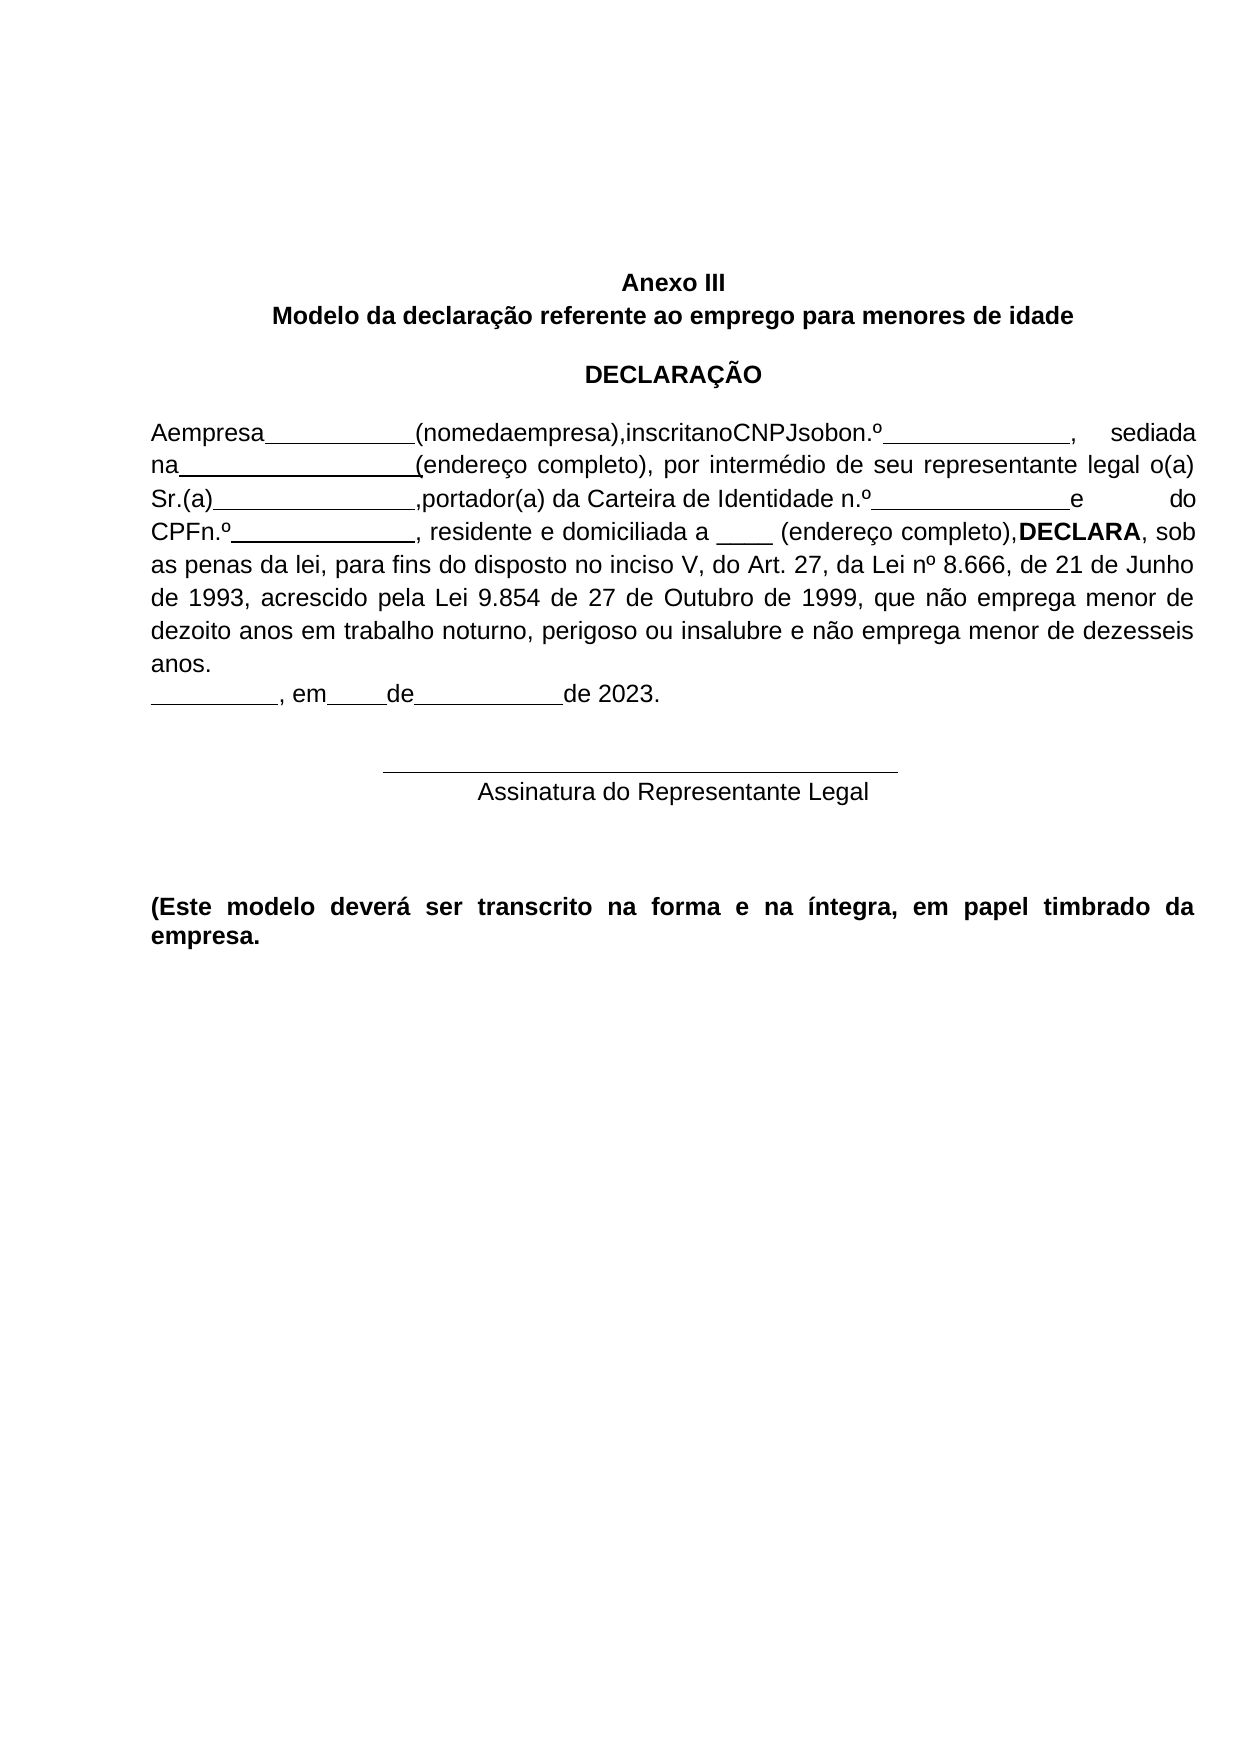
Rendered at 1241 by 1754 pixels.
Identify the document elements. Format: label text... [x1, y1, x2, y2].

subtitle DECLARAÇÃO [151, 360, 1196, 389]
text Anexo III [151, 268, 1196, 297]
text Aempresa (nomedaempresa),inscritanoCNPJsobon.º , sediada na (endereço completo), por intermédio de seu representante legal o(a) Sr.(a) ,portador(a) da Carteira de Identidade n.º e do CPFn.º , residente e domiciliada a ____ (endereço completo),DECLARA, sob as penas da lei, para fins do disposto no inciso V, do Art. 27, da Lei nº 8.666, de 21 de Junho de 1993, acrescido pela Lei 9.854 de 27 de Outubro de 1999, que não emprega menor de dezoito anos em trabalho noturno, perigoso ou insalubre e não emprega menor de dezesseis anos. [151, 417, 1196, 677]
text (Este modelo deverá ser transcrito na forma e na íntegra, em papel timbrado da empresa. [151, 892, 1196, 950]
text Assinatura do Representante Legal [151, 766, 1196, 806]
text , em de de 2023. [151, 682, 1196, 708]
text Modelo da declaração referente ao emprego para menores de idade [151, 301, 1196, 330]
